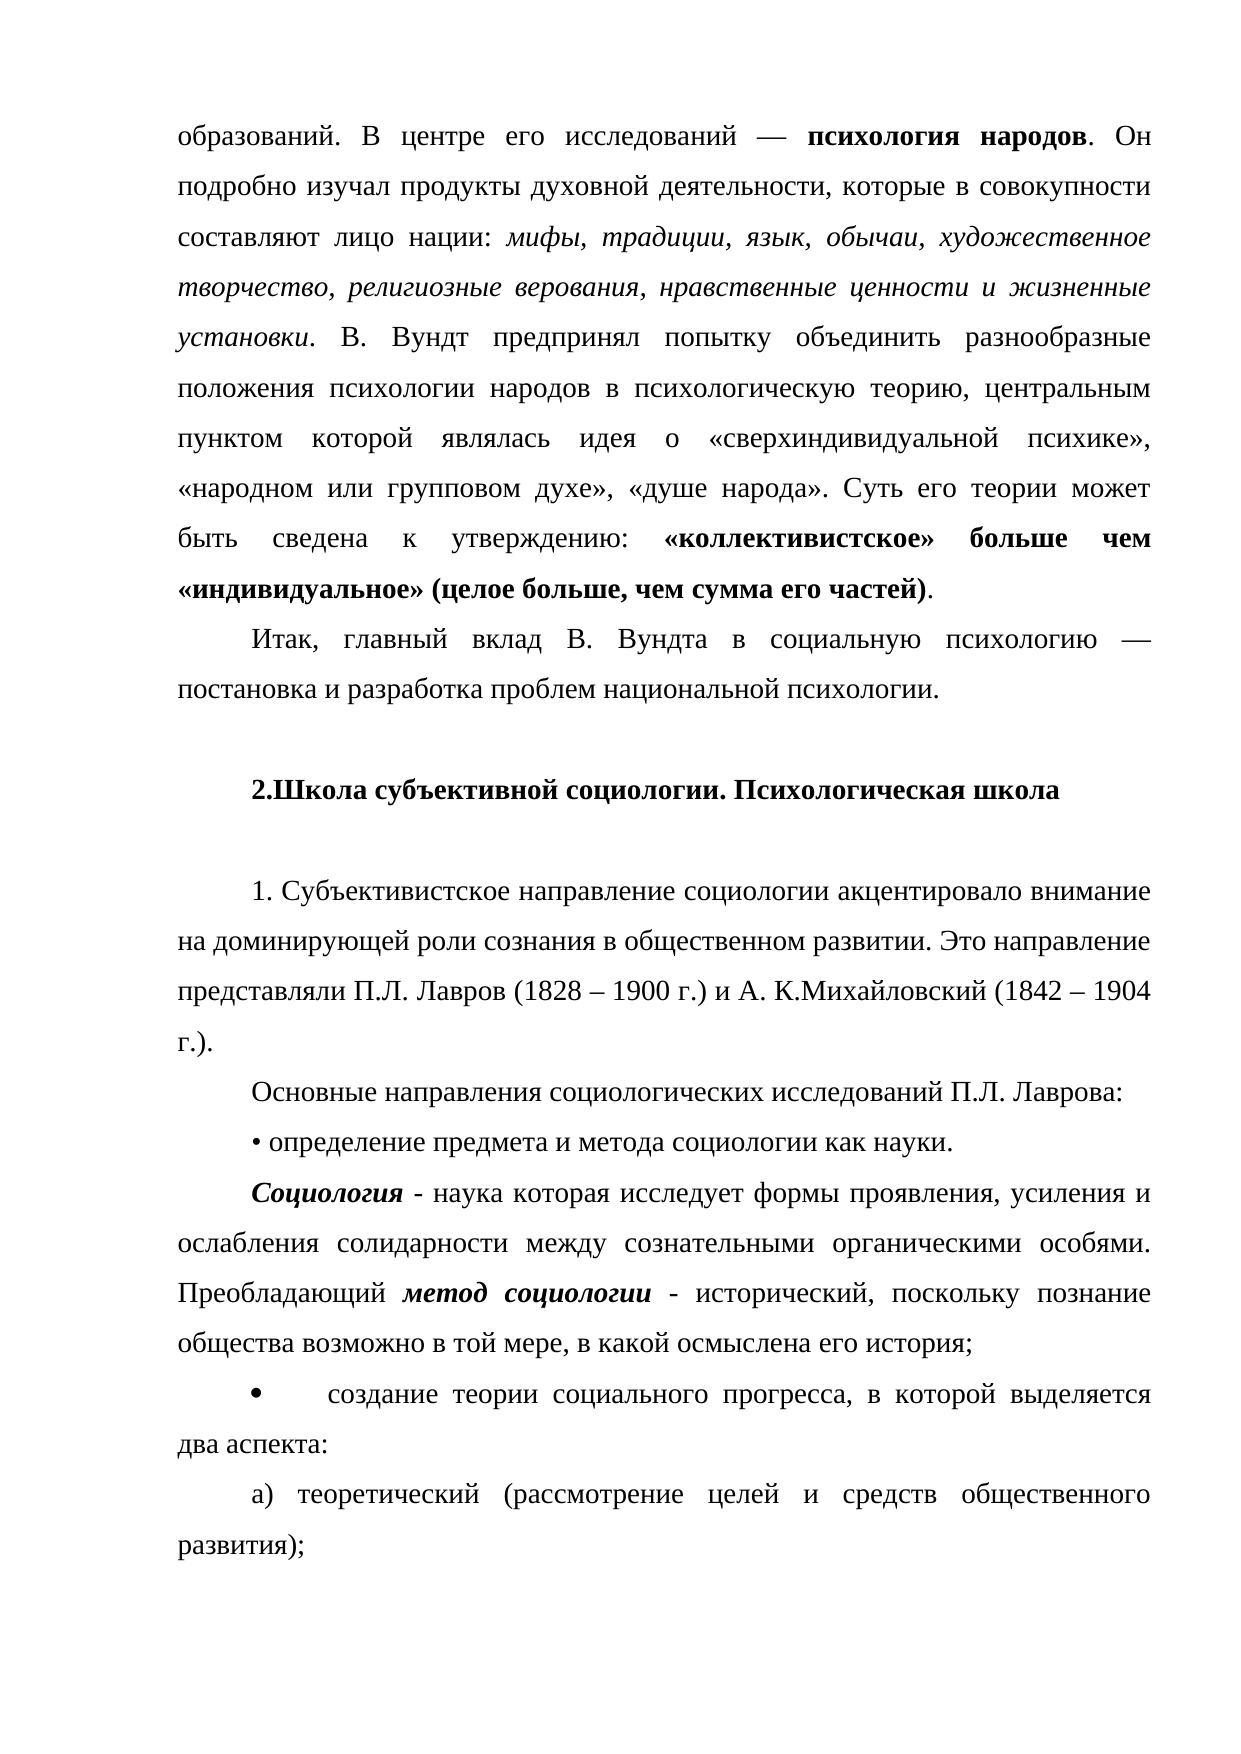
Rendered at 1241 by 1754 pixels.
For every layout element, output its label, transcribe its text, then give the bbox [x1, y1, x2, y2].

text Основные направления социологических исследований П.Л. Лаврова: [177, 1074, 1152, 1108]
list создание теории социального прогресса, в которой выделяется два аспекта: [177, 1376, 1152, 1460]
text • определение предмета и метода социологии как науки. [177, 1124, 1152, 1158]
text Социология - наука которая исследует формы проявления, усиления и ослабления солидарности между сознательными органическими особями. Преобладающий метод социологии - исторический, поскольку познание общества возможно в той мере, в какой осмыслена его история; [177, 1175, 1152, 1359]
text Итак, главный вклад В. Вундта в социальную психологию — постановка и разработка проблем национальной психологии. [177, 621, 1152, 705]
text 2.Школа субъективной социологии. Психологическая школа [177, 772, 1152, 806]
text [177, 118, 1152, 604]
text а) теоретический (рассмотрение целей и средств общественного развития); [177, 1477, 1152, 1561]
text 1. Субъективистское направление социологии акцентировало внимание на доминирующей роли сознания в общественном развитии. Это направление представляли П.Л. Лавров (1828 – 1900 г.) и А. К.Михайловский (1842 – 1904 г.). [177, 873, 1152, 1057]
